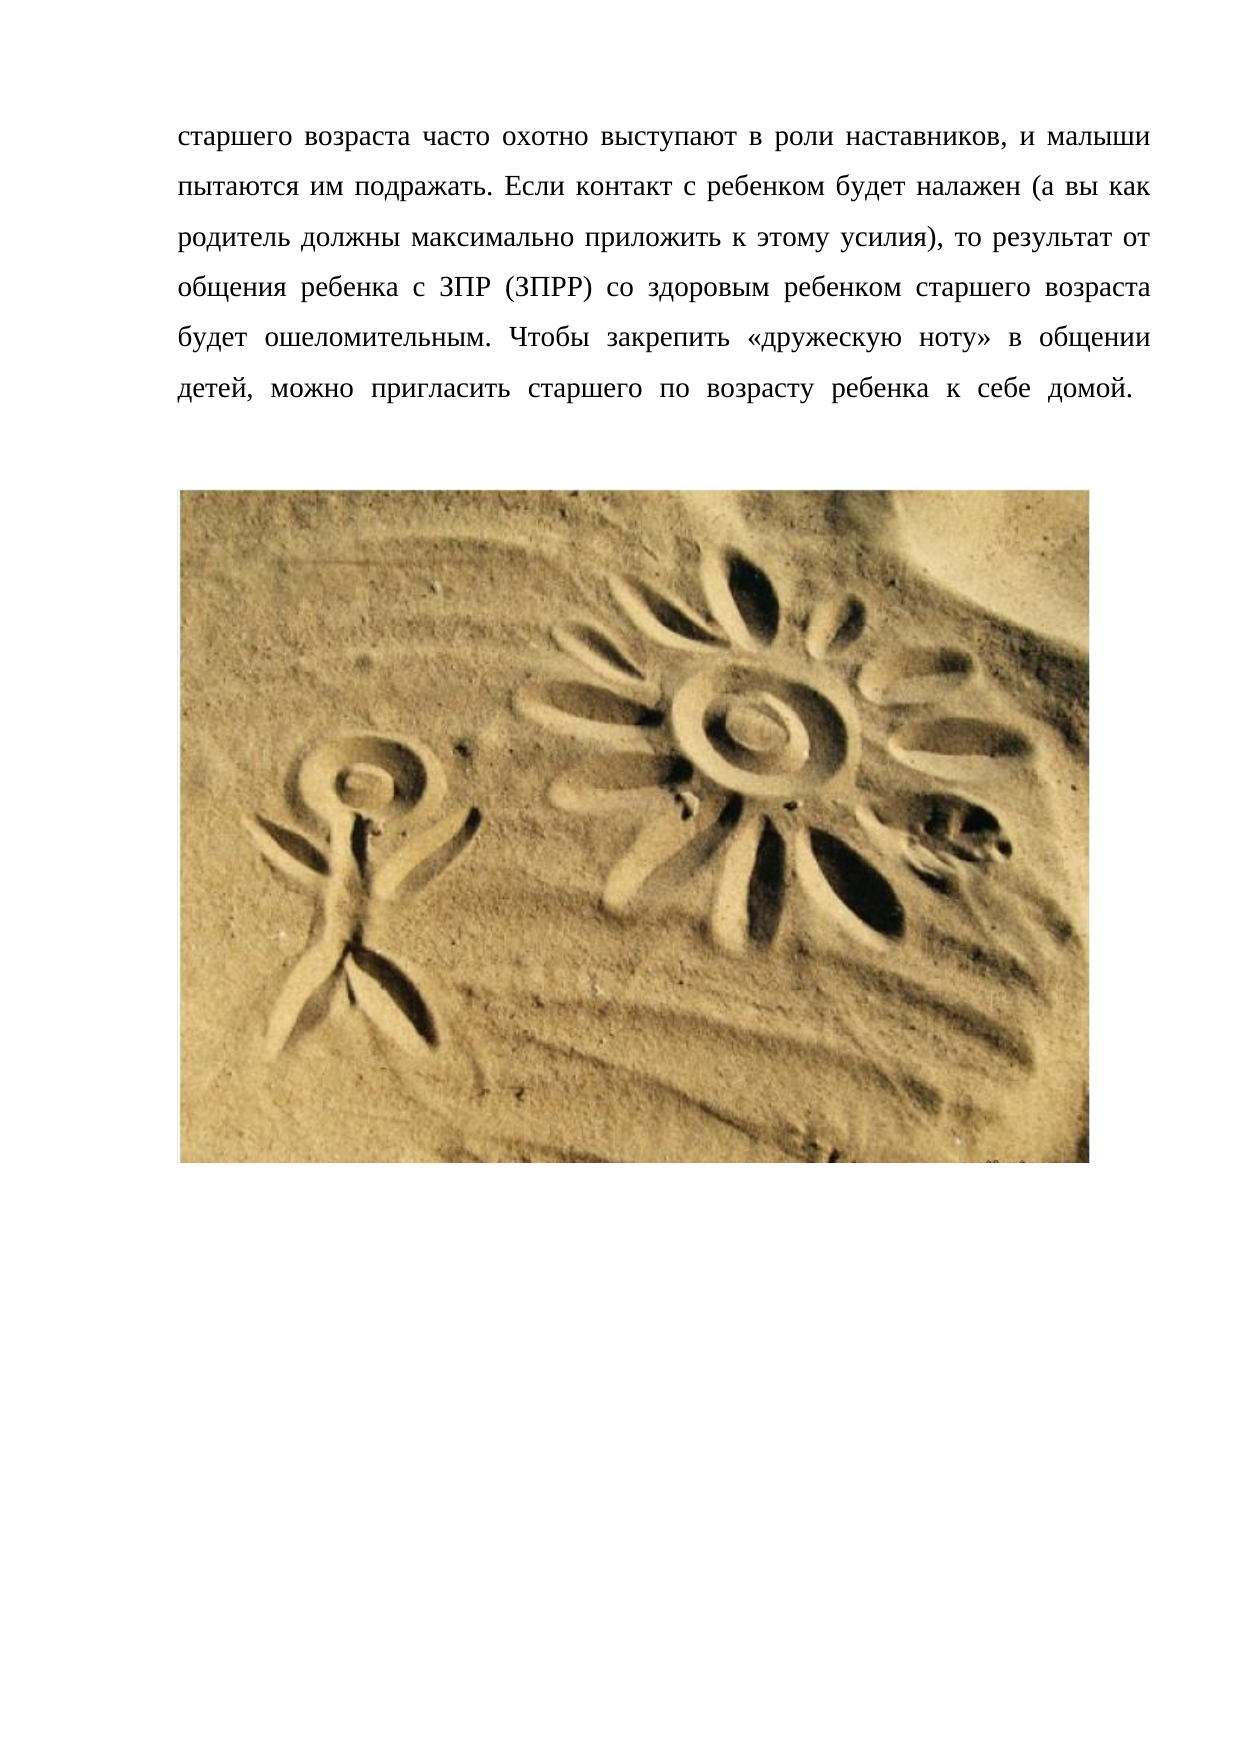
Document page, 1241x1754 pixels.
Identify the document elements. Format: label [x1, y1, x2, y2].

picture [177, 489, 1090, 1163]
text [177, 118, 1152, 1162]
